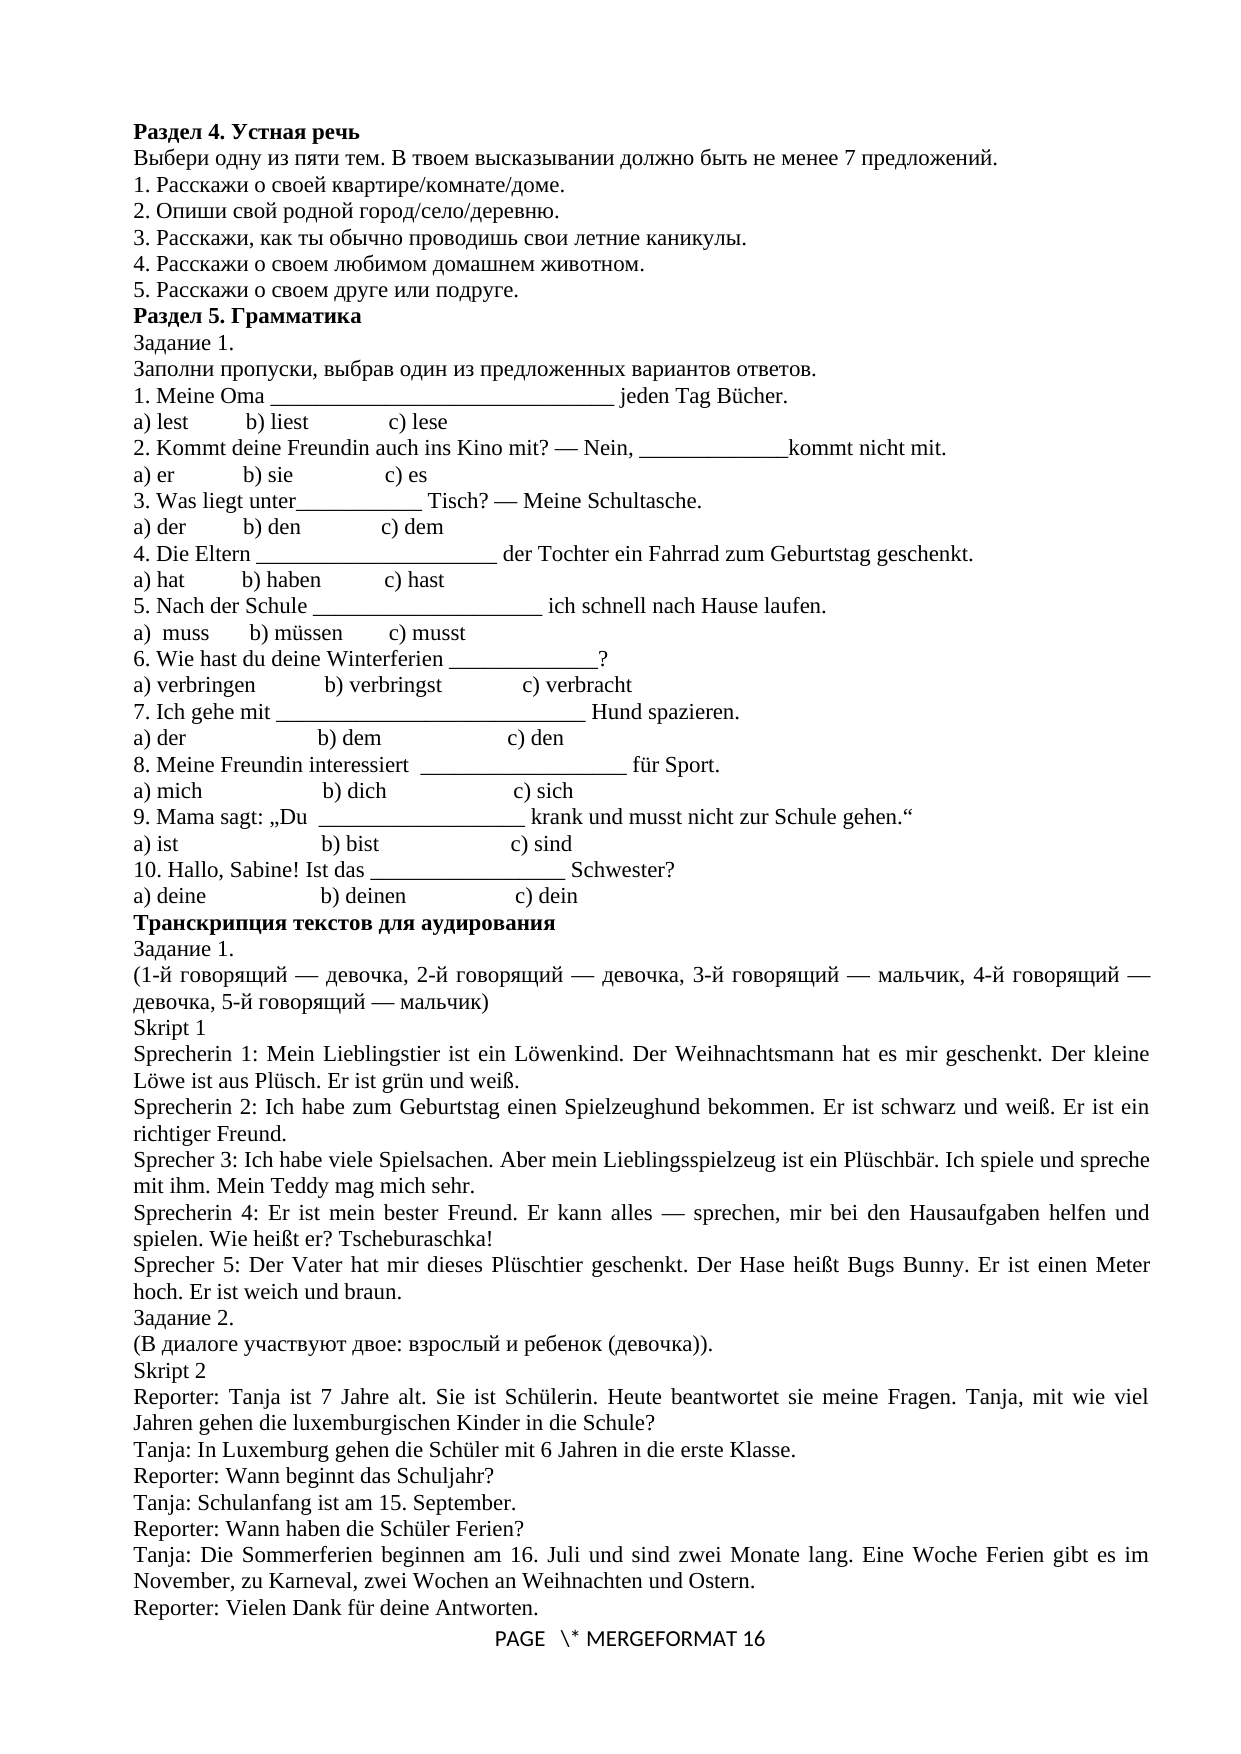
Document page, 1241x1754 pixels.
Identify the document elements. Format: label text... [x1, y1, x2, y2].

text 5. Nach der Schule ____________________ ich schnell nach Hause laufen. [133, 592, 1152, 619]
text (В диалоге участвуют двое: взрослый и ребенок (девочка)). [133, 1330, 1152, 1357]
text a) mich b) dich с) sich [133, 777, 1152, 803]
text Sprecherin 4: Er ist mein bester Freund. Er kann alles — sprechen, mir bei den Hausaufgaben helfen und spielen. Wie heißt er? Tscheburaschka! [133, 1199, 1152, 1251]
text Задание 1. [133, 935, 1152, 961]
text a) der b) dem c) den [133, 724, 1152, 751]
text Reporter: Wann haben die Schüler Ferien? [133, 1515, 1152, 1541]
text 4. Die Eltern _____________________ der Tochter ein Fahrrad zum Geburtstag geschenkt. [133, 540, 1152, 566]
text a) ist b) bist c) sind [133, 830, 1152, 856]
text Выбери одну из пяти тем. В твоем высказывании должно быть не менее 7 предложений. [133, 144, 1152, 171]
text Раздел 5. Грамматика [133, 303, 1152, 329]
text 3. Was liegt unter___________ Tisch? — Meine Schultasche. [133, 487, 1152, 513]
text Задание 2. [133, 1304, 1152, 1330]
text Reporter: Wann beginnt das Schuljahr? [133, 1462, 1152, 1488]
text 7. Ich gehe mit ___________________________ Hund spazieren. [133, 698, 1152, 724]
text 2. Опиши свой родной город/село/деревню. [133, 197, 1152, 223]
text 6. Wie hast du deine Winterferien _____________? [133, 645, 1152, 672]
text a) hat b) haben c) hast [133, 566, 1152, 592]
text 4. Расскажи о своем любимом домашнем животном. [133, 250, 1152, 276]
text Sprecher 3: Ich habe viele Spielsachen. Aber mein Lieblingsspielzeug ist ein Plüschbär. Ich spiele und spreche mit ihm. Mein Teddy mag mich sehr. [133, 1146, 1152, 1199]
text Tanja: Schulanfang ist am 15. September. [133, 1488, 1152, 1515]
text 8. Meine Freundin interessiert __________________ für Sport. [133, 751, 1152, 777]
text a) er b) sie c) es [133, 461, 1152, 487]
text Раздел 4. Устная речь [133, 118, 1152, 144]
text Sprecherin 2: Ich habe zum Geburtstag einen Spielzeughund bekommen. Er ist schwarz und weiß. Er ist ein richtiger Freund. [133, 1093, 1152, 1146]
text 9. Mama sagt: „Du __________________ krank und musst nicht zur Schule gehen.“ [133, 803, 1152, 830]
text Reporter: Vielen Dank für deine Antworten. [133, 1594, 1152, 1620]
text Транскрипция текстов для аудирования [133, 909, 1152, 935]
text Tanja: In Luxemburg gehen die Schüler mit 6 Jahren in die erste Klasse. [133, 1436, 1152, 1462]
text Skript 1 [133, 1014, 1152, 1041]
text a) der b) den c) dem [133, 513, 1152, 540]
text Reporter: Tanja ist 7 Jahre alt. Sie ist Schülerin. Heute beantwortet sie meine Fragen. Tanja, mit wie viel Jahren gehen die luxemburgischen Kinder in die Schule? [133, 1383, 1152, 1436]
text a) deine b) deinen c) dein [133, 882, 1152, 909]
text 10. Hallo, Sabine! Ist das _________________ Schwester? [133, 856, 1152, 882]
text (1-й говорящий — девочка, 2-й говорящий — девочка, 3-й говорящий — мальчик, 4-й говорящий — девочка, 5-й говорящий — мальчик) [133, 961, 1152, 1014]
text 5. Расскажи о своем друге или подруге. [133, 276, 1152, 303]
text 3. Расскажи, как ты обычно проводишь свои летние каникулы. [133, 223, 1152, 250]
text 1. Расскажи о своей квартире/комнате/доме. [133, 171, 1152, 197]
text Sprecherin 1: Mein Lieblingstier ist ein Löwenkind. Der Weihnachtsmann hat es mir geschenkt. Der kleine Löwe ist aus Plüsch. Er ist grün und weiß. [133, 1041, 1152, 1093]
text 2. Kommt deine Freundin auch ins Kino mit? — Nein, _____________kommt nicht mit. [133, 434, 1152, 461]
text Заполни пропуски, выбрав один из предложенных вариантов ответов. [133, 355, 1152, 382]
text a) verbringen b) verbringst c) verbracht [133, 672, 1152, 698]
text Задание 1. [133, 329, 1152, 355]
text Tanja: Die Sommerferien beginnen am 16. Juli und sind zwei Monate lang. Eine Woche Ferien gibt es im November, zu Karneval, zwei Wochen an Weihnachten und Ostern. [133, 1541, 1152, 1594]
text a) muss b) müssen c) musst [133, 619, 1152, 645]
text Sprecher 5: Der Vater hat mir dieses Plüschtier geschenkt. Der Hase heißt Bugs Bunny. Er ist einen Meter hoch. Er ist weich und braun. [133, 1251, 1152, 1304]
text 1. Meine Oma ______________________________ jeden Tag Bücher. [133, 382, 1152, 408]
text Skript 2 [133, 1357, 1152, 1383]
text a) lest b) liest c) lese [133, 408, 1152, 434]
